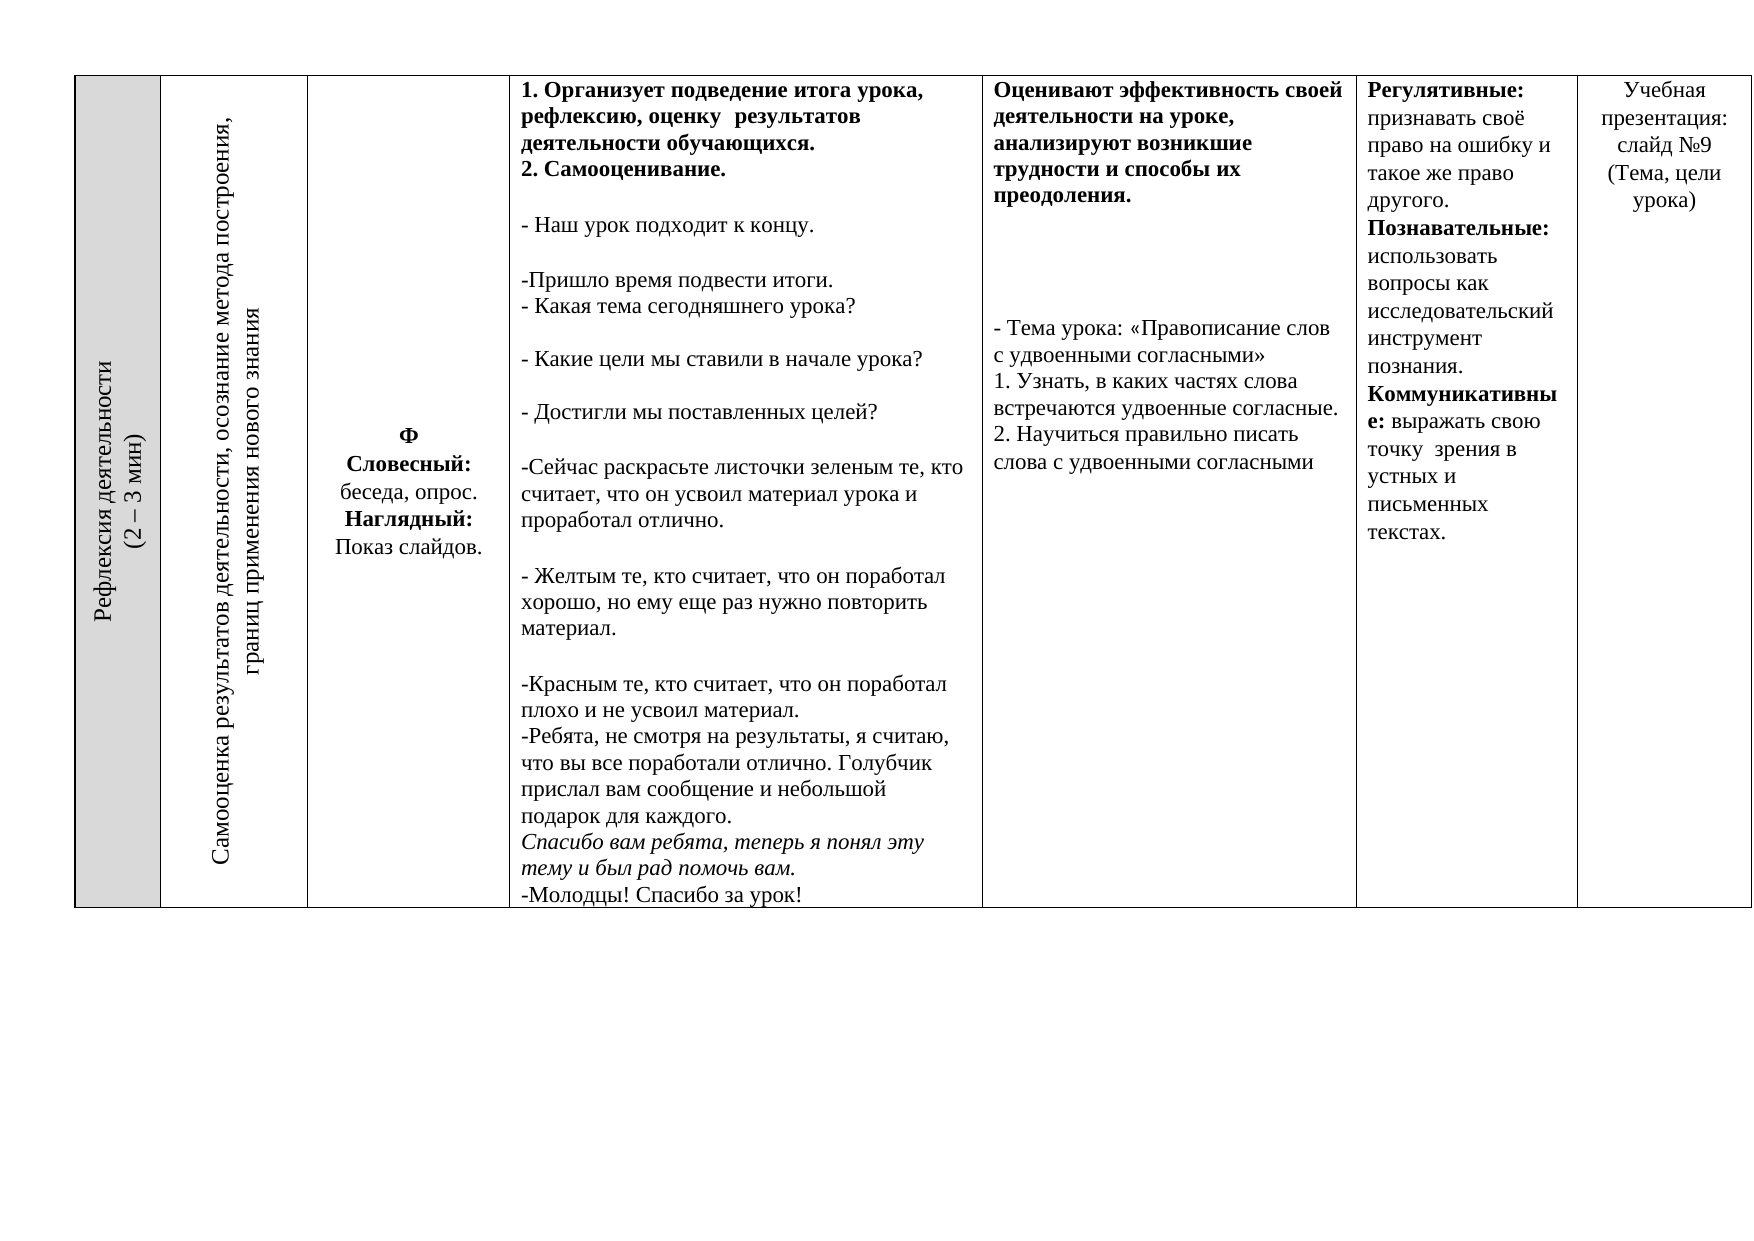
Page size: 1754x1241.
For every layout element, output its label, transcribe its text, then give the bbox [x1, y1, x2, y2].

table_cell Регулятивные: признавать своё право на ошибку и такое же право другого. Познавательные: использовать вопросы как исследовательский инструмент познания. Коммуникативные: выражать свою точку зрения в устных и письменных текстах. [1357, 76, 1577, 907]
table_cell Рефлексия деятельности (2 – 3 мин) [76, 76, 160, 907]
table_cell Учебная презентация: слайд №9 (Тема, цели урока) [1578, 76, 1751, 907]
table_cell Самооценка результатов деятельности, осознание метода построения, границ применения нового знания [161, 76, 307, 907]
table_cell Ф Словесный: беседа, опрос. Наглядный: Показ слайдов. [308, 76, 509, 907]
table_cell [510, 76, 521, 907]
table_cell Оценивают эффективность своей деятельности на уроке, анализируют возникшие трудности и способы их преодоления. - Тема урока: «Правописание слов с удвоенными согласными» 1. Узнать, в каких частях слова встречаются удвоенные согласные. 2. Научиться правильно писать слова с удвоенными согласными [983, 76, 1356, 907]
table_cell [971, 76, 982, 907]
